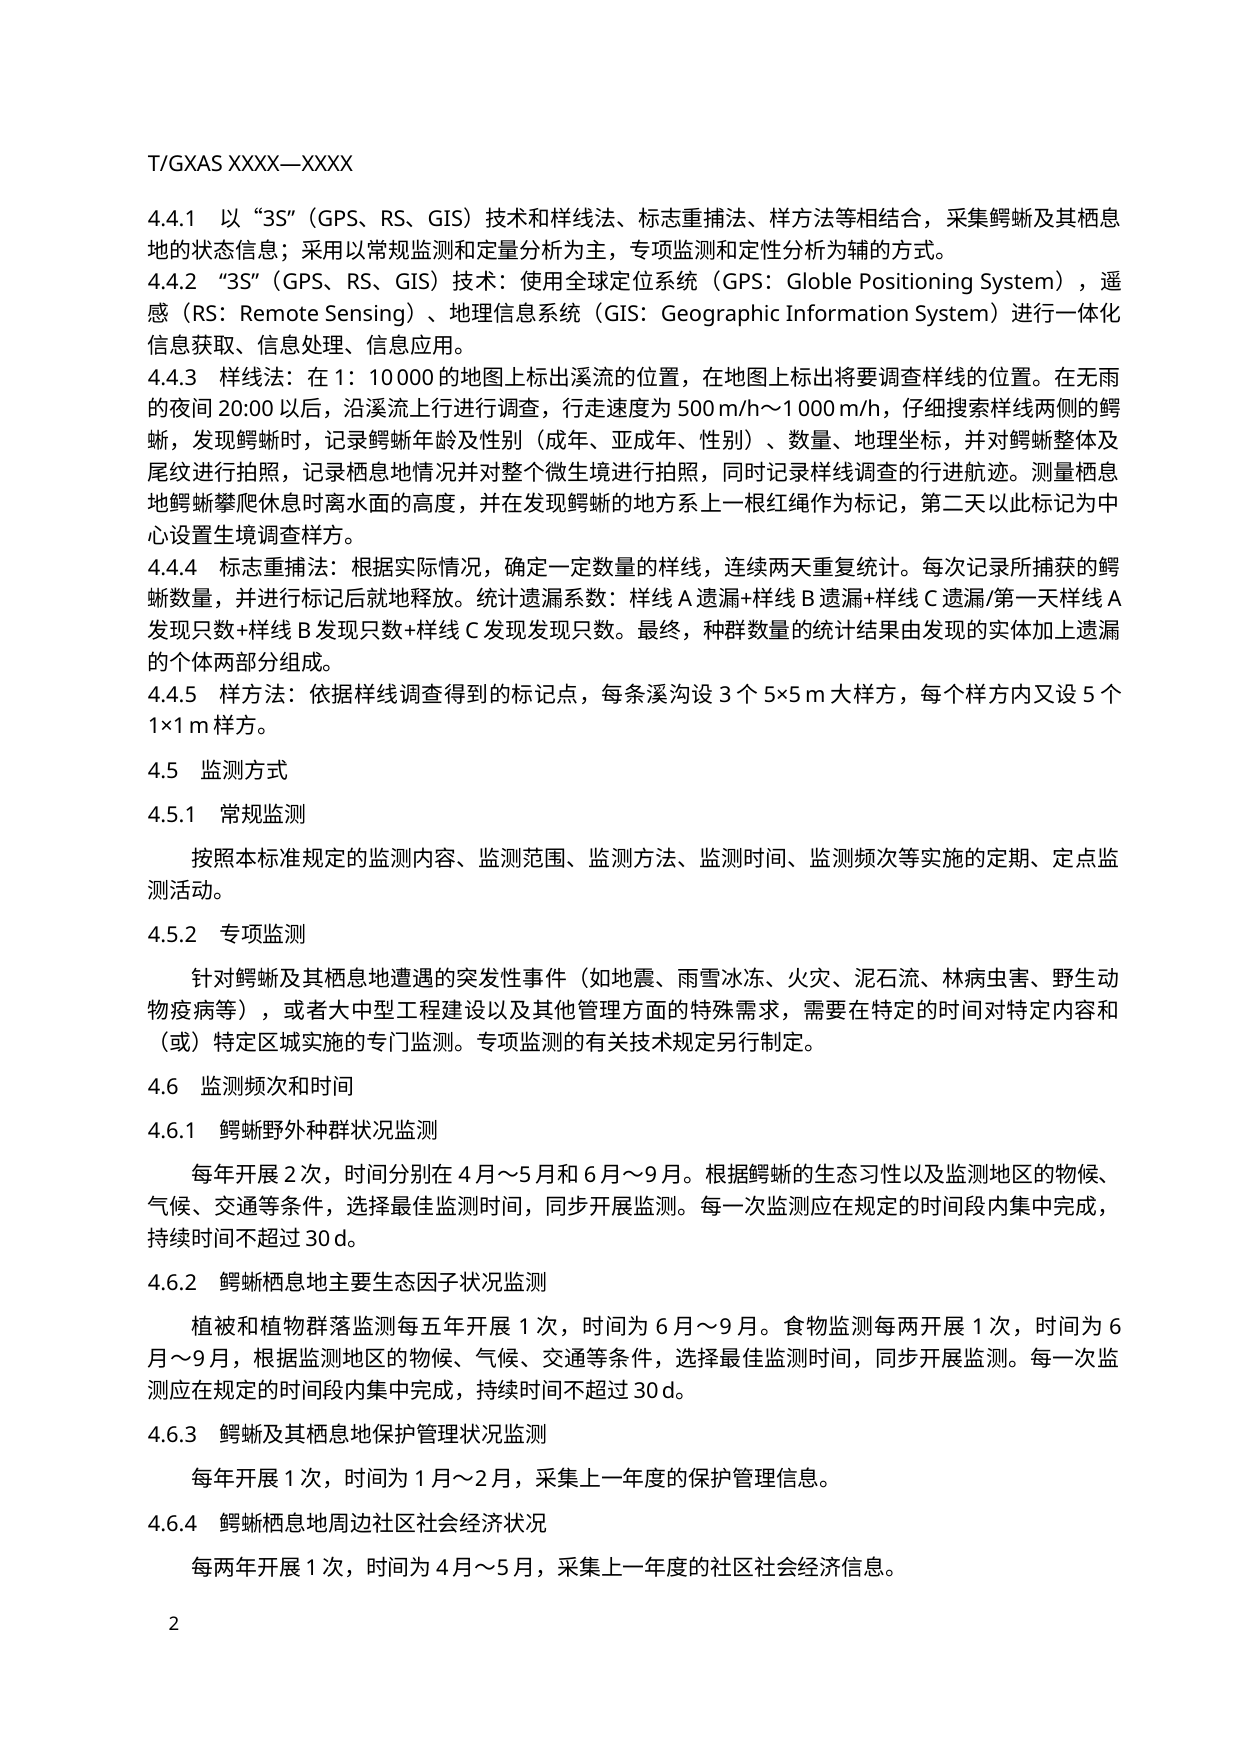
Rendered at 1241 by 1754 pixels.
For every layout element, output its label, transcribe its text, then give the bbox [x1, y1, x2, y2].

text 监测方式 [148, 753, 1122, 784]
text 每年开展2次，时间分别在4月～5月和6月～9月。根据鳄蜥的生态习性以及监测地区的物候、气候、交通等条件，选择最佳监测时间，同步开展监测。每一次监测应在规定的时间段内集中完成，持续时间不超过30 d。 [148, 1157, 1122, 1253]
text 鳄蜥野外种群状况监测 [148, 1113, 1122, 1145]
text 每年开展1次，时间为1月～2月，采集上一年度的保护管理信息。 [148, 1461, 1122, 1493]
text 每两年开展1次，时间为4月～5月，采集上一年度的社区社会经济信息。 [148, 1550, 1122, 1582]
text 监测频次和时间 [148, 1069, 1122, 1101]
text 以“3S”（GPS、RS、GIS）技术和样线法、标志重捕法、样方法等相结合，采集鳄蜥及其栖息地的状态信息；采用以常规监测和定量分析为主，专项监测和定性分析为辅的方式。 [148, 201, 1122, 264]
text 样线法：在1：10 000的地图上标出溪流的位置，在地图上标出将要调查样线的位置。在无雨的夜间20:00以后，沿溪流上行进行调查，行走速度为500 m/h～1 000 m/h，仔细搜索样线两侧的鳄蜥，发现鳄蜥时，记录鳄蜥年龄及性别（成年、亚成年、性别）、数量、地理坐标，并对鳄蜥整体及尾纹进行拍照，记录栖息地情况并对整个微生境进行拍照，同时记录样线调查的行进航迹。测量栖息地鳄蜥攀爬休息时离水面的高度，并在发现鳄蜥的地方系上一根红绳作为标记，第二天以此标记为中心设置生境调查样方。 [148, 359, 1122, 550]
text 按照本标准规定的监测内容、监测范围、监测方法、监测时间、监测频次等实施的定期、定点监测活动。 [148, 841, 1122, 904]
text 标志重捕法：根据实际情况，确定一定数量的样线，连续两天重复统计。每次记录所捕获的鳄蜥数量，并进行标记后就地释放。统计遗漏系数：样线A遗漏+样线B遗漏+样线C遗漏/第一天样线A发现只数+样线B发现只数+样线C发现发现只数。最终，种群数量的统计结果由发现的实体加上遗漏的个体两部分组成。 [148, 550, 1122, 677]
text 鳄蜥栖息地周边社区社会经济状况 [148, 1506, 1122, 1537]
text 鳄蜥栖息地主要生态因子状况监测 [148, 1265, 1122, 1297]
text 常规监测 [148, 797, 1122, 829]
text 专项监测 [148, 917, 1122, 949]
text “3S”（GPS、RS、GIS）技术：使用全球定位系统（GPS：Globle Positioning System），遥感（RS：Remote Sensing）、地理信息系统（GIS：Geographic Information System）进行一体化信息获取、信息处理、信息应用。 [148, 264, 1122, 359]
text 植被和植物群落监测每五年开展1次，时间为6月～9月。食物监测每两开展1次，时间为6月～9月，根据监测地区的物候、气候、交通等条件，选择最佳监测时间，同步开展监测。每一次监测应在规定的时间段内集中完成，持续时间不超过30 d。 [148, 1309, 1122, 1405]
text 针对鳄蜥及其栖息地遭遇的突发性事件（如地震、雨雪冰冻、火灾、泥石流、林病虫害、野生动物疫病等），或者大中型工程建设以及其他管理方面的特殊需求，需要在特定的时间对特定内容和（或）特定区城实施的专门监测。专项监测的有关技术规定另行制定。 [148, 961, 1122, 1056]
text 鳄蜥及其栖息地保护管理状况监测 [148, 1417, 1122, 1449]
text 样方法：依据样线调查得到的标记点，每条溪沟设3个5×5 m大样方，每个样方内又设5个1×1 m样方。 [148, 677, 1122, 740]
